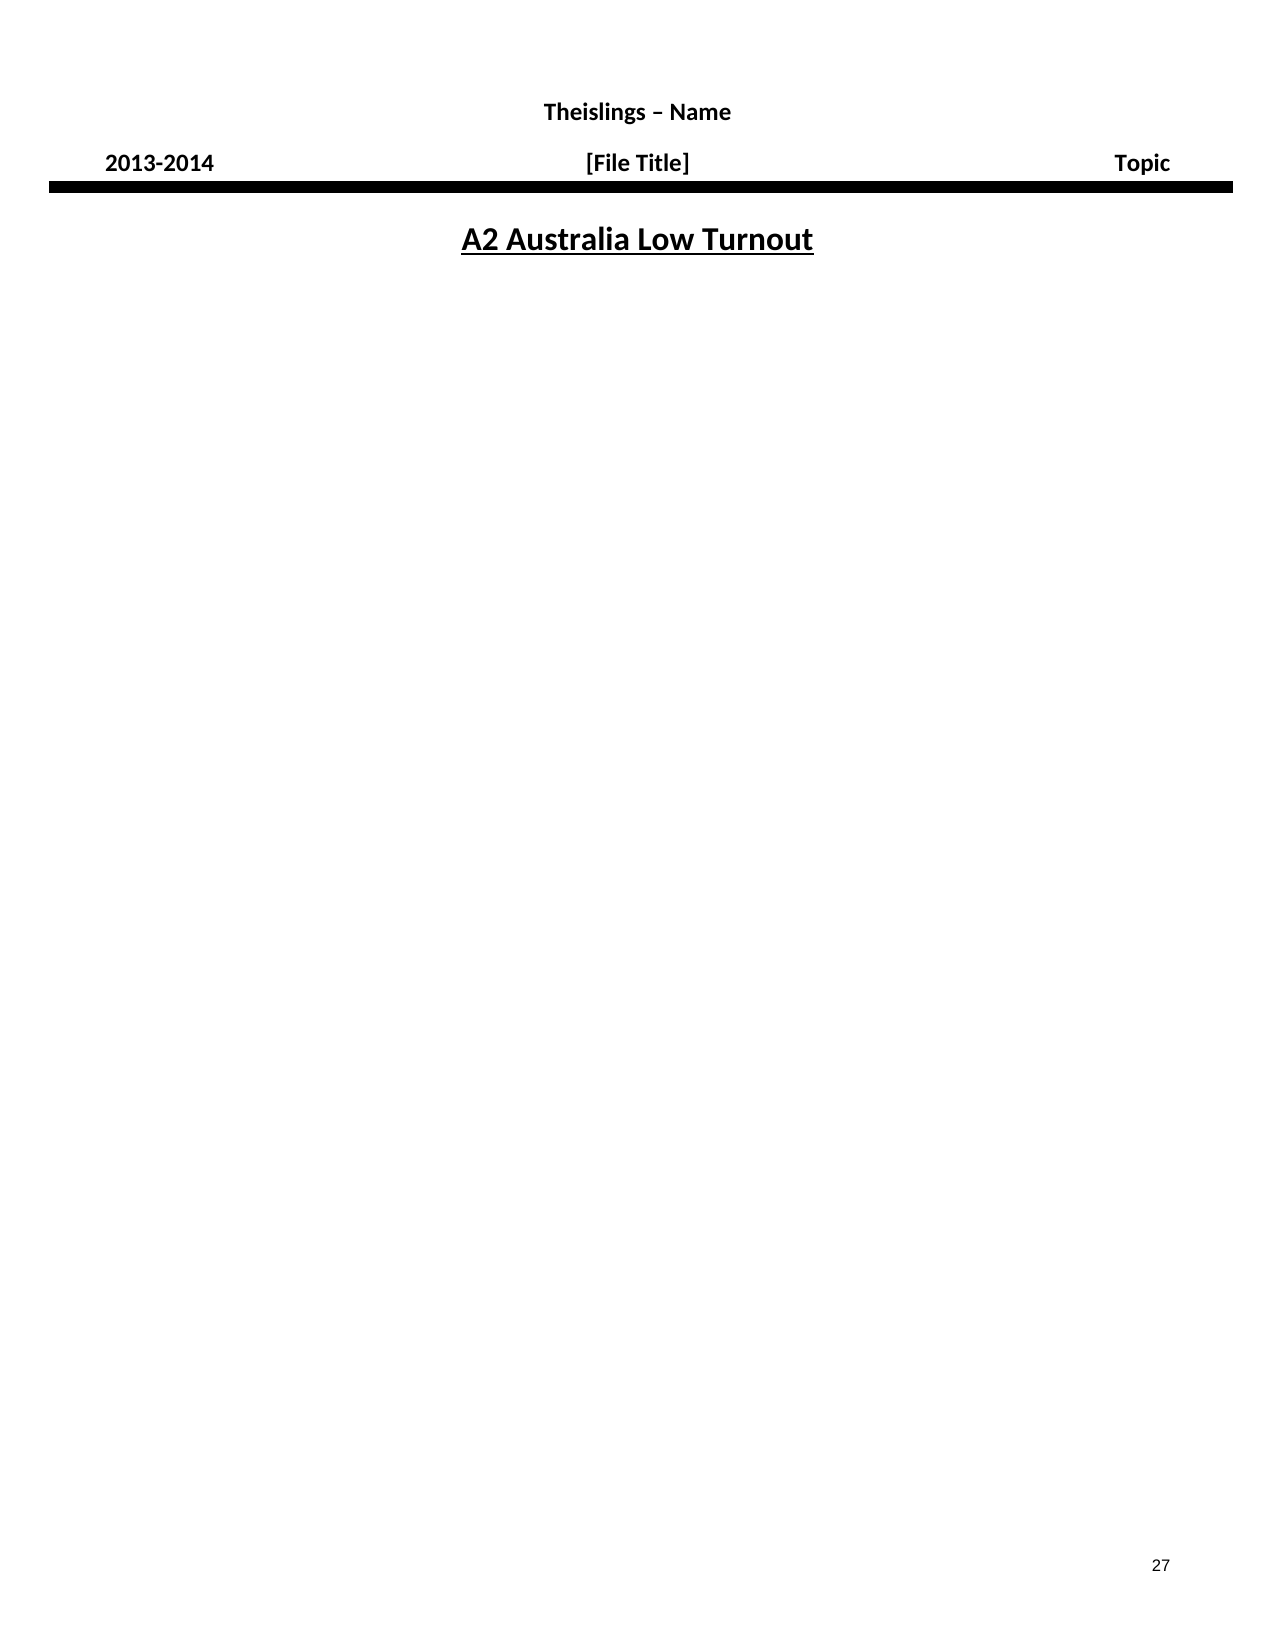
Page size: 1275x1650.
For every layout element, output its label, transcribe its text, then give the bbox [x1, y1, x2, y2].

subtitle A2 Australia Low Turnout [105, 218, 1170, 258]
